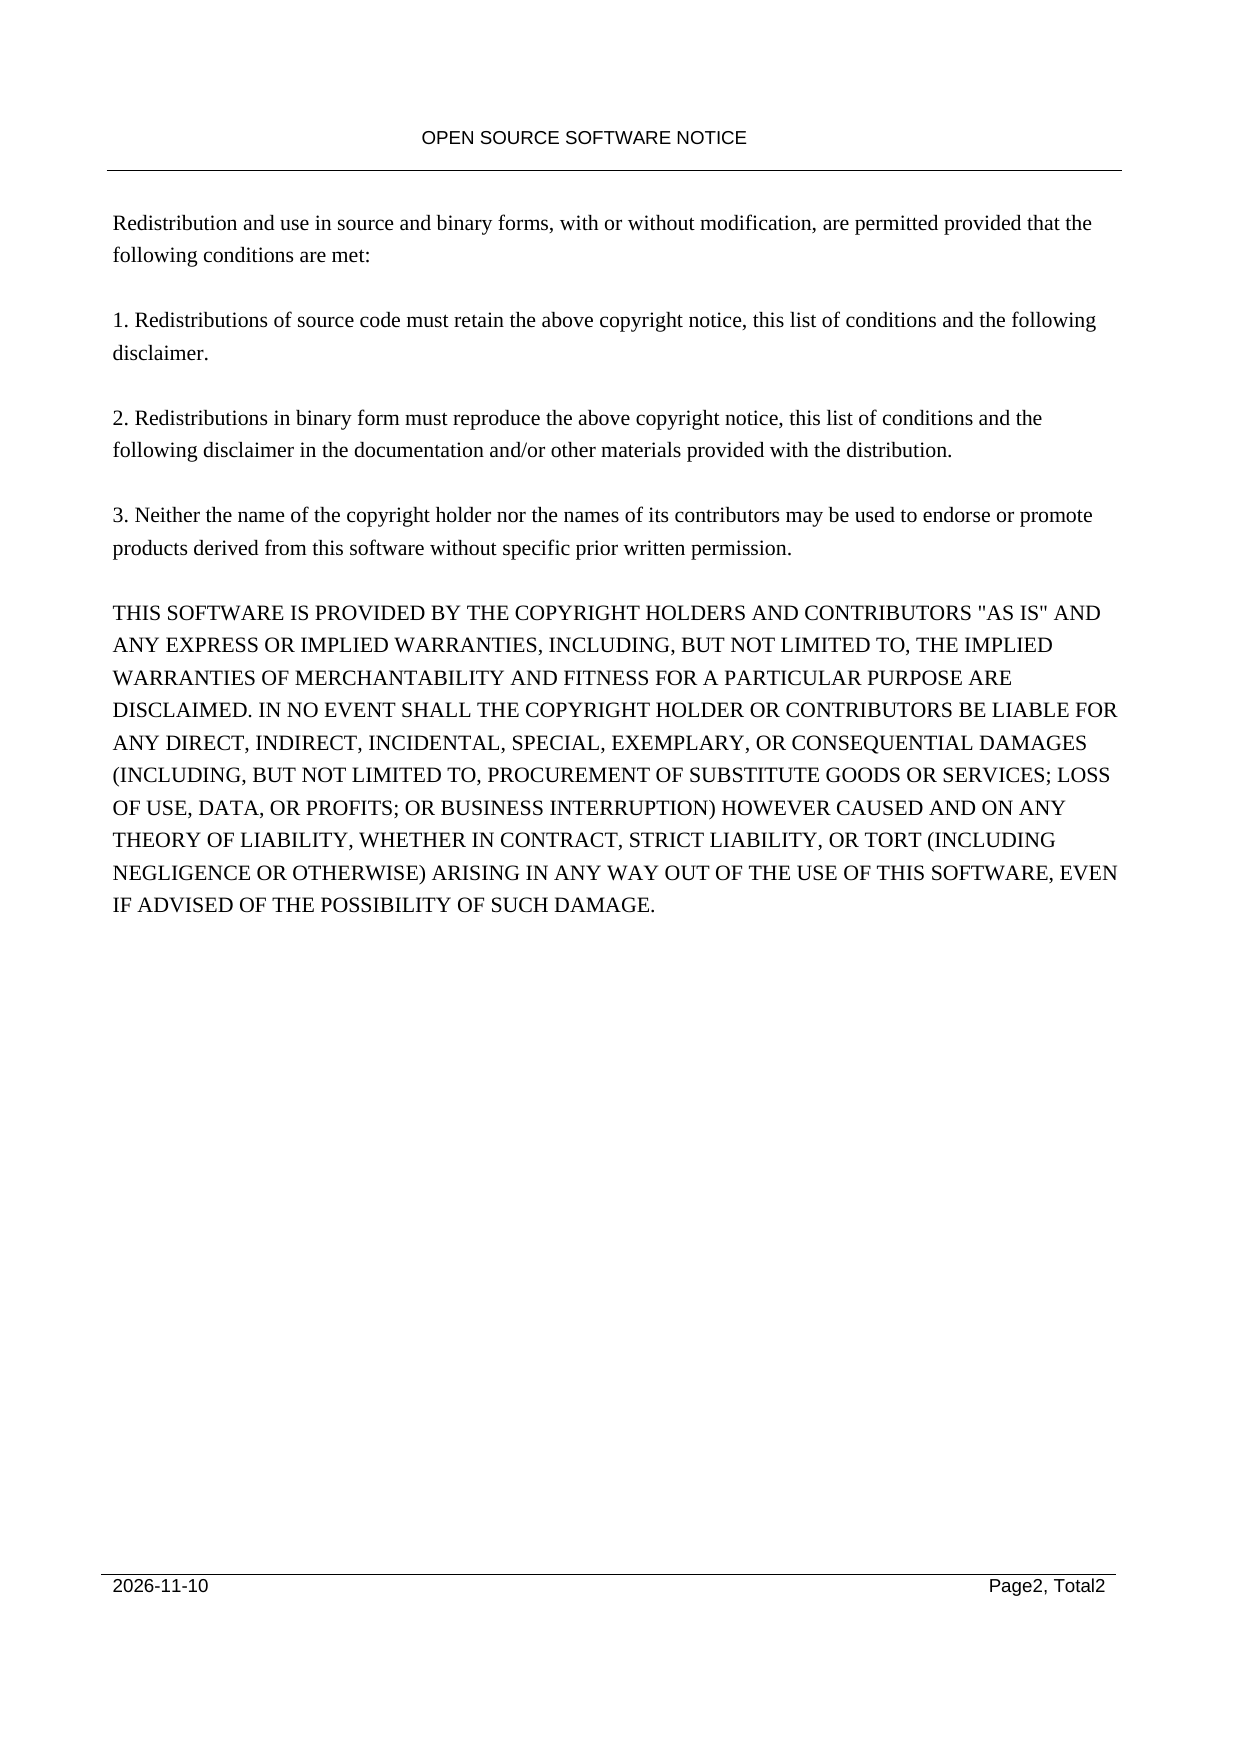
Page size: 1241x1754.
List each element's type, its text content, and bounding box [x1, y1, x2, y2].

text Redistribution and use in source and binary forms, with or without modification, are permitted provided that the following conditions are met: 1. Redistributions of source code must retain the above copyright notice, this list of conditions and the following disclaimer. 2. Redistributions in binary form must reproduce the above copyright notice, this list of conditions and the following disclaimer in the documentation and/or other materials provided with the distribution. 3. Neither the name of the copyright holder nor the names of its contributors may be used to endorse or promote products derived from this software without specific prior written permission. THIS SOFTWARE IS PROVIDED BY THE COPYRIGHT HOLDERS AND CONTRIBUTORS "AS IS" AND ANY EXPRESS OR IMPLIED WARRANTIES, INCLUDING, BUT NOT LIMITED TO, THE IMPLIED WARRANTIES OF MERCHANTABILITY AND FITNESS FOR A PARTICULAR PURPOSE ARE DISCLAIMED. IN NO EVENT SHALL THE COPYRIGHT HOLDER OR CONTRIBUTORS BE LIABLE FOR ANY DIRECT, INDIRECT, INCIDENTAL, SPECIAL, EXEMPLARY, OR CONSEQUENTIAL DAMAGES (INCLUDING, BUT NOT LIMITED TO, PROCUREMENT OF SUBSTITUTE GOODS OR SERVICES; LOSS OF USE, DATA, OR PROFITS; OR BUSINESS INTERRUPTION) HOWEVER CAUSED AND ON ANY THEORY OF LIABILITY, WHETHER IN CONTRACT, STRICT LIABILITY, OR TORT (INCLUDING NEGLIGENCE OR OTHERWISE) ARISING IN ANY WAY OUT OF THE USE OF THIS SOFTWARE, EVEN IF ADVISED OF THE POSSIBILITY OF SUCH DAMAGE. [112, 206, 1128, 921]
